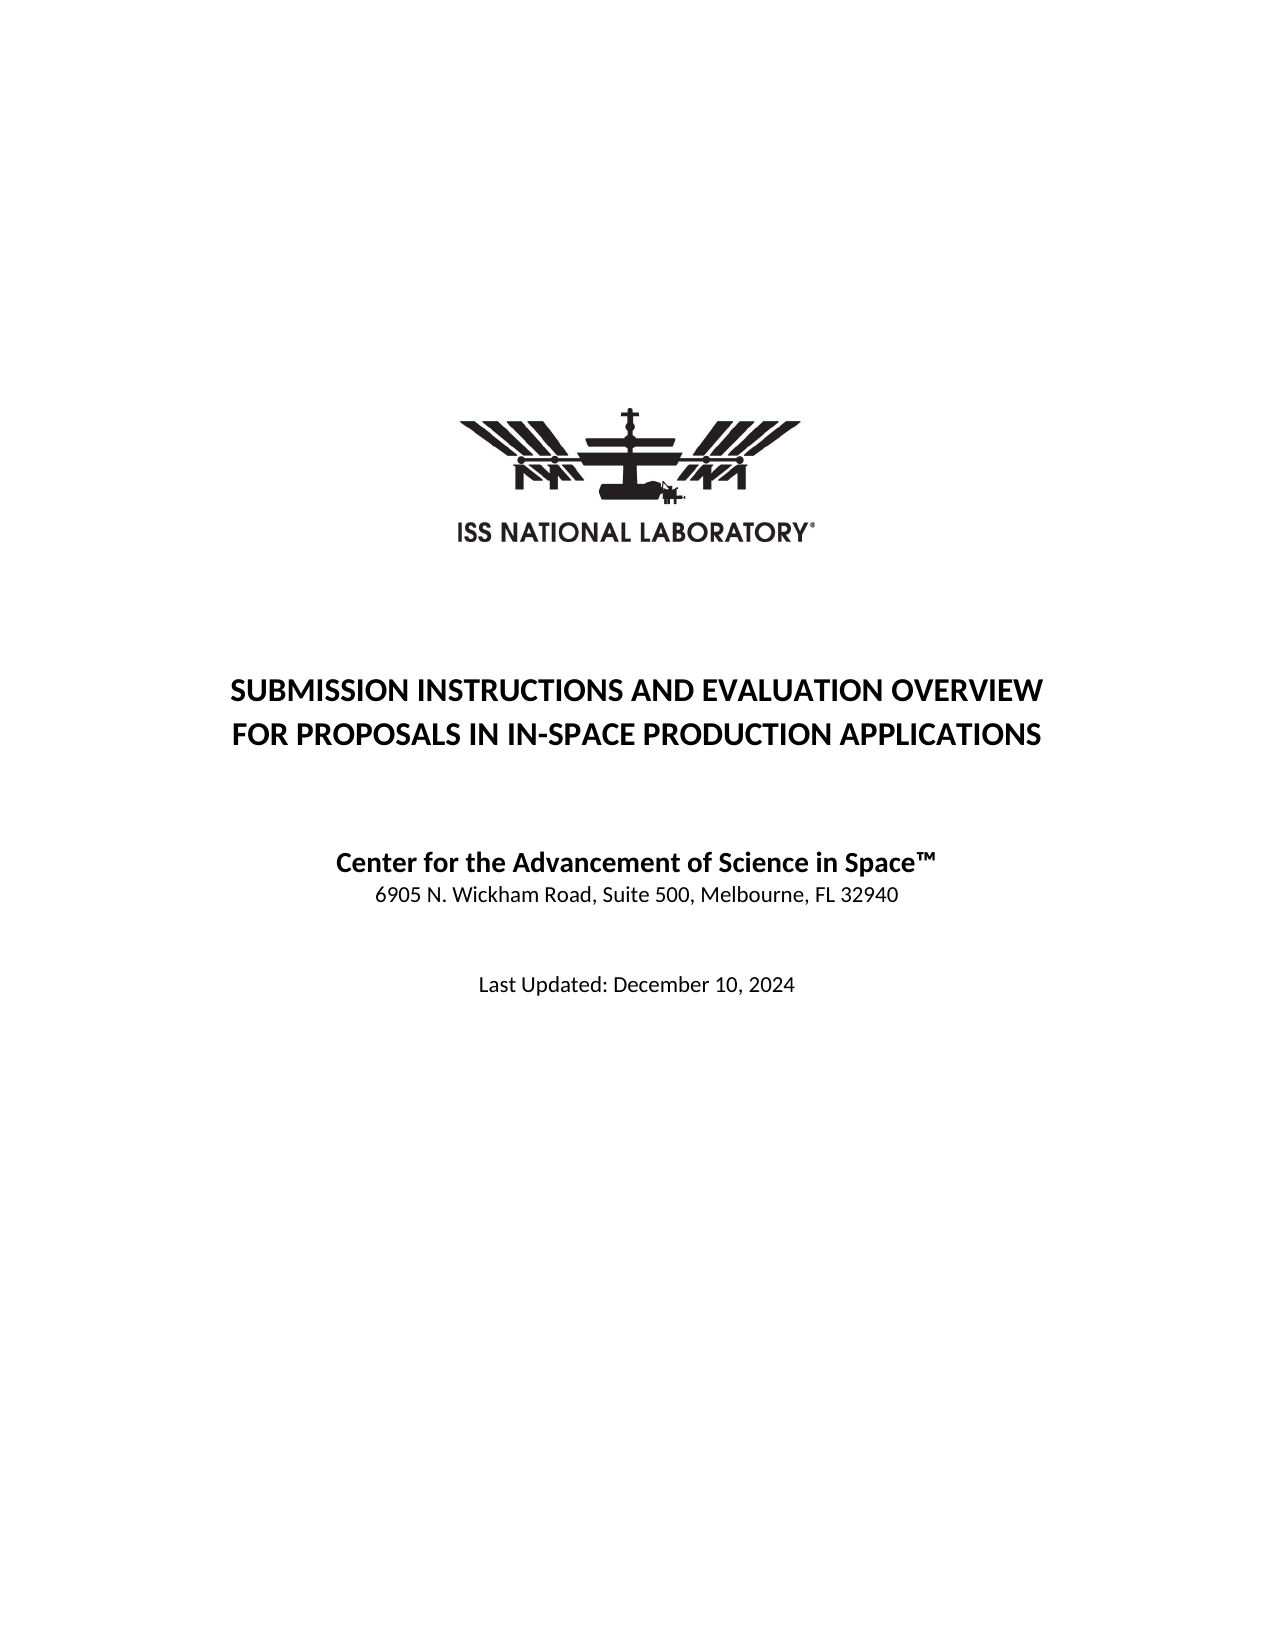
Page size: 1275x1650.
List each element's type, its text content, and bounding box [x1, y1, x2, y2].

text FOR PROPOSALS IN IN-SPACE PRODUCTION APPLICATIONS [150, 713, 1124, 754]
picture [458, 408, 815, 542]
text SUBMISSION INSTRUCTIONS AND EVALUATION OVERVIEW [150, 669, 1124, 709]
text Last Updated: December 10, 2024 [150, 970, 1124, 998]
text 6905 N. Wickham Road, Suite 500, Melbourne, FL 32940 [150, 880, 1124, 908]
text Center for the Advancement of Science in Space™ [139, 844, 1133, 880]
